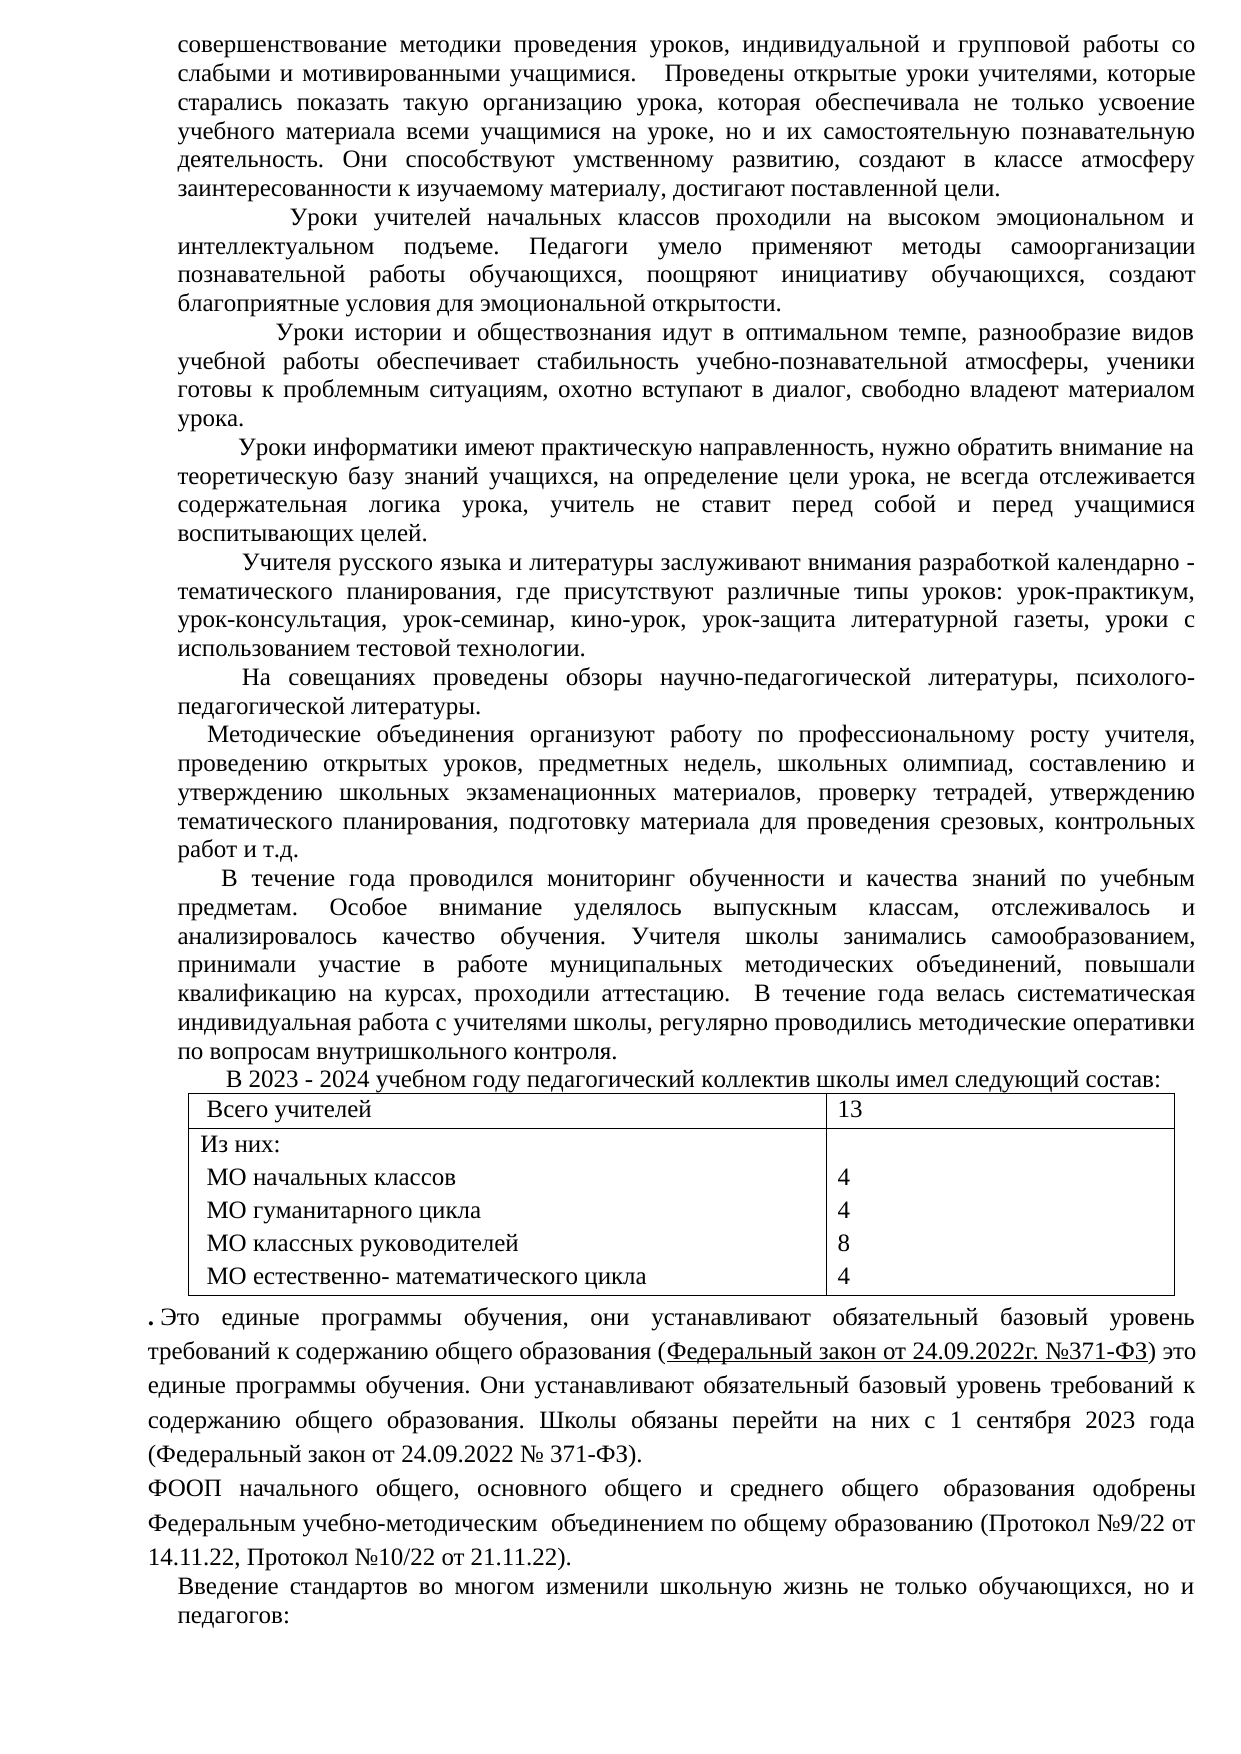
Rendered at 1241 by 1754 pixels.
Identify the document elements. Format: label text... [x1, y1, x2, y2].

text Уроки информатики имеют практическую направленность, нужно обратить внимание на теоретическую базу знаний учащихся, на определение цели урока, не всегда отслеживается содержательная логика урока, учитель не ставит перед собой и перед учащимися воспитывающих целей. [177, 432, 1196, 547]
table_header 13 [827, 1094, 1174, 1128]
text . Это единые программы обучения, они устанавливают обязательный базовый уровень требований к содержанию общего образования (Федеральный закон от 24.09.2022г. №371-ФЗ) это единые программы обучения. Они устанавливают обязательный базовый уровень требований к содержанию общего образования. Школы обязаны перейти на них с 1 сентября 2023 года (Федеральный закон от 24.09.2022 № 371-ФЗ). [148, 1296, 1196, 1468]
text Методические объединения организуют работу по профессиональному росту учителя, проведению открытых уроков, предметных недель, школьных олимпиад, составлению и утверждению школьных экзаменационных материалов, проверку тетрадей, утверждению тематического планирования, подготовку материала для проведения срезовых, контрольных работ и т.д. [177, 719, 1196, 863]
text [177, 29, 1196, 202]
text Уроки истории и обществознания идут в оптимальном темпе, разнообразие видов учебной работы обеспечивает стабильность учебно-познавательной атмосферы, ученики готовы к проблемным ситуациям, охотно вступают в диалог, свободно владеют материалом урока. [177, 317, 1196, 432]
table_cell Из них: МО начальных классов МО гуманитарного цикла МО классных руководителей МО естественно- математического цикла [189, 1129, 826, 1295]
table_header Всего учителей [189, 1094, 826, 1128]
table_cell 4 4 8 4 [827, 1129, 1174, 1295]
text Уроки учителей начальных классов проходили на высоком эмоциональном и интеллектуальном подъеме. Педагоги умело применяют методы самоорганизации познавательной работы обучающихся, поощряют инициативу обучающихся, создают благоприятные условия для эмоциональной открытости. [177, 202, 1196, 317]
text В течение года проводился мониторинг обученности и качества знаний по учебным предметам. Особое внимание уделялось выпускным классам, отслеживалось и анализировалось качество обучения. Учителя школы занимались самообразованием, принимали участие в работе муниципальных методических объединений, повышали квалификацию на курсах, проходили аттестацию. В течение года велась систематическая индивидуальная работа с учителями школы, регулярно проводились методические оперативки по вопросам внутришкольного контроля. [177, 863, 1196, 1064]
text Учителя русского языка и литературы заслуживают внимания разработкой календарно - тематического планирования, где присутствуют различные типы уроков: урок-практикум, урок-консультация, урок-семинар, кино-урок, урок-защита литературной газеты, уроки с использованием тестовой технологии. [177, 547, 1196, 662]
text ФООП начального общего, основного общего и среднего общего образования одобрены Федеральным учебно-методическим объединением по общему образованию (Протокол №9/22 от 14.11.22, Протокол №10/22 от 21.11.22). [148, 1468, 1196, 1571]
text Введение стандартов во многом изменили школьную жизнь не только обучающихся, но и педагогов: [177, 1571, 1196, 1628]
text В 2023 - 2024 учебном году педагогический коллектив школы имел следующий состав: [177, 1064, 1196, 1093]
text На совещаниях проведены обзоры научно-педагогической литературы, психолого-педагогической литературы. [177, 662, 1196, 719]
